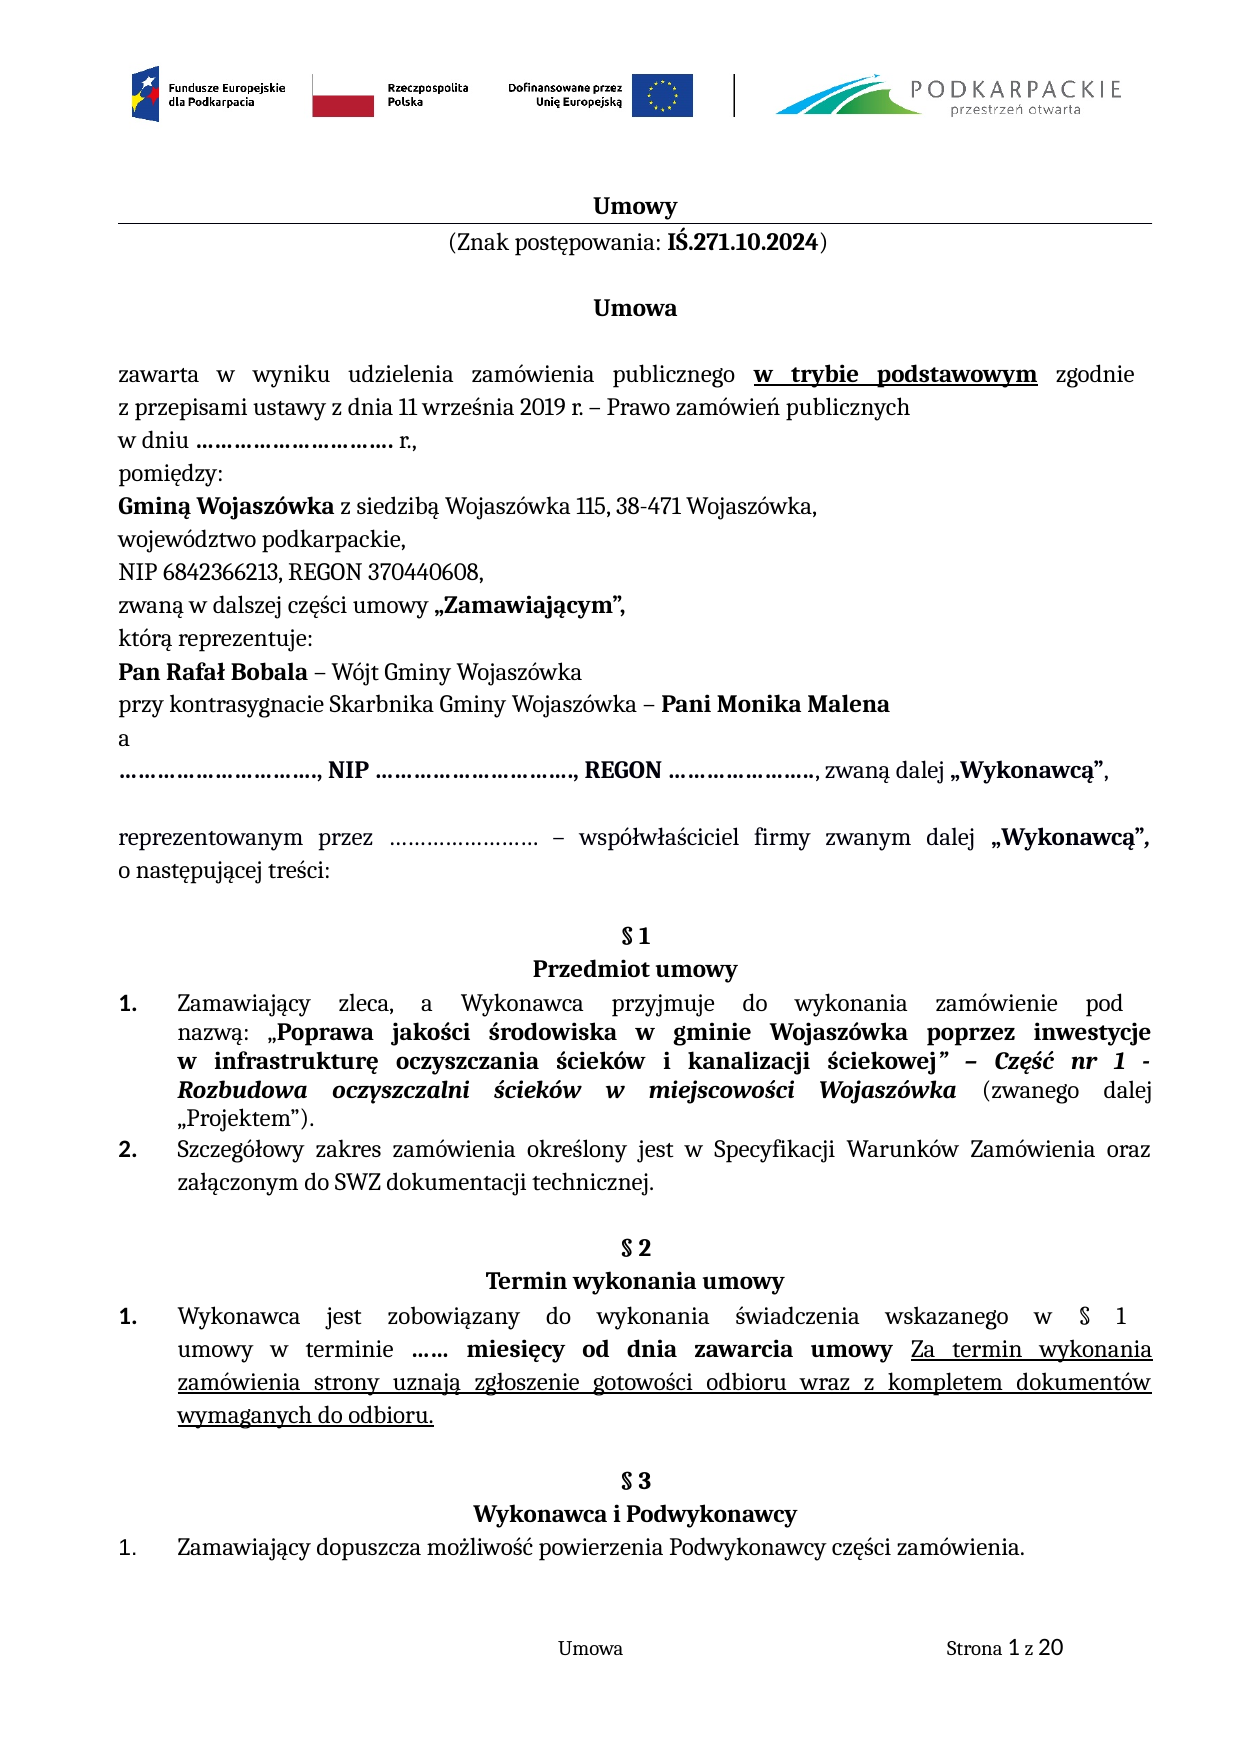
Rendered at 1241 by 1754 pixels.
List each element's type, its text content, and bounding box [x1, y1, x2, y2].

picture [118, 52, 1134, 136]
text NIP 6842366213, REGON 370440608, [118, 558, 1152, 587]
text …………………………., NIP …………………………., REGON ………………….., zwaną dalej „Wykonawcą”, [118, 756, 1152, 785]
text zwaną w dalszej części umowy „Zamawiającym”, [118, 591, 1152, 620]
text przy kontrasygnacie Skarbnika Gminy Wojaszówka – Pani Monika Malena [118, 690, 1152, 719]
text Termin wykonania umowy [118, 1267, 1152, 1296]
text Pan Rafał Bobala – Wójt Gminy Wojaszówka [118, 657, 1152, 686]
list Zamawiający zleca, a Wykonawca przyjmuje do wykonania zamówienie pod nazwą: „Poprawa jakości środowiska w gminie Wojaszówka poprzez inwestycje w infrastrukturę oczyszczania ścieków i kanalizacji ściekowej” – Część nr 1 - Rozbudowa oczyszczalni ścieków w miejscowości Wojaszówka (zwanego dalej „Projektem”). [118, 988, 1152, 1133]
text reprezentowanym przez …………………… – współwłaściciel firmy zwanym dalej „Wykonawcą”, o następującej treści: [118, 822, 1152, 884]
text zawarta w wyniku udzielenia zamówienia publicznego w trybie podstawowym zgodnie z przepisami ustawy z dnia 11 września 2019 r. – Prawo zamówień publicznych [118, 360, 1152, 422]
text województwo podkarpackie, [118, 525, 1152, 554]
text § 1 [118, 922, 1152, 950]
text pomiędzy: [118, 459, 1152, 488]
list Wykonawca jest zobowiązany do wykonania świadczenia wskazanego w § 1 umowy w terminie …… miesięcy od dnia zawarcia umowy Za termin wykonania zamówienia strony uznają zgłoszenie gotowości odbioru wraz z kompletem dokumentów wymaganych do odbioru. [118, 1300, 1152, 1429]
list Zamawiający dopuszcza możliwość powierzenia Podwykonawcy części zamówienia. [118, 1533, 1152, 1562]
text w dniu …………………………. r., [118, 426, 1152, 455]
text § 3 [118, 1467, 1152, 1496]
text Umowa [118, 294, 1152, 323]
text a [118, 723, 1152, 752]
text Umowy [118, 192, 1152, 223]
text Przedmiot umowy [118, 954, 1152, 983]
text Wykonawca i Podwykonawcy [118, 1500, 1152, 1529]
text Gminą Wojaszówka z siedzibą Wojaszówka 115, 38-471 Wojaszówka, [118, 492, 1152, 521]
text którą reprezentuje: [118, 624, 1152, 653]
text (Znak postępowania: IŚ.271.10.2024) [118, 228, 1152, 257]
text § 2 [118, 1234, 1152, 1263]
list Szczegółowy zakres zamówienia określony jest w Specyfikacji Warunków Zamówienia oraz załączonym do SWZ dokumentacji technicznej. [118, 1133, 1152, 1197]
